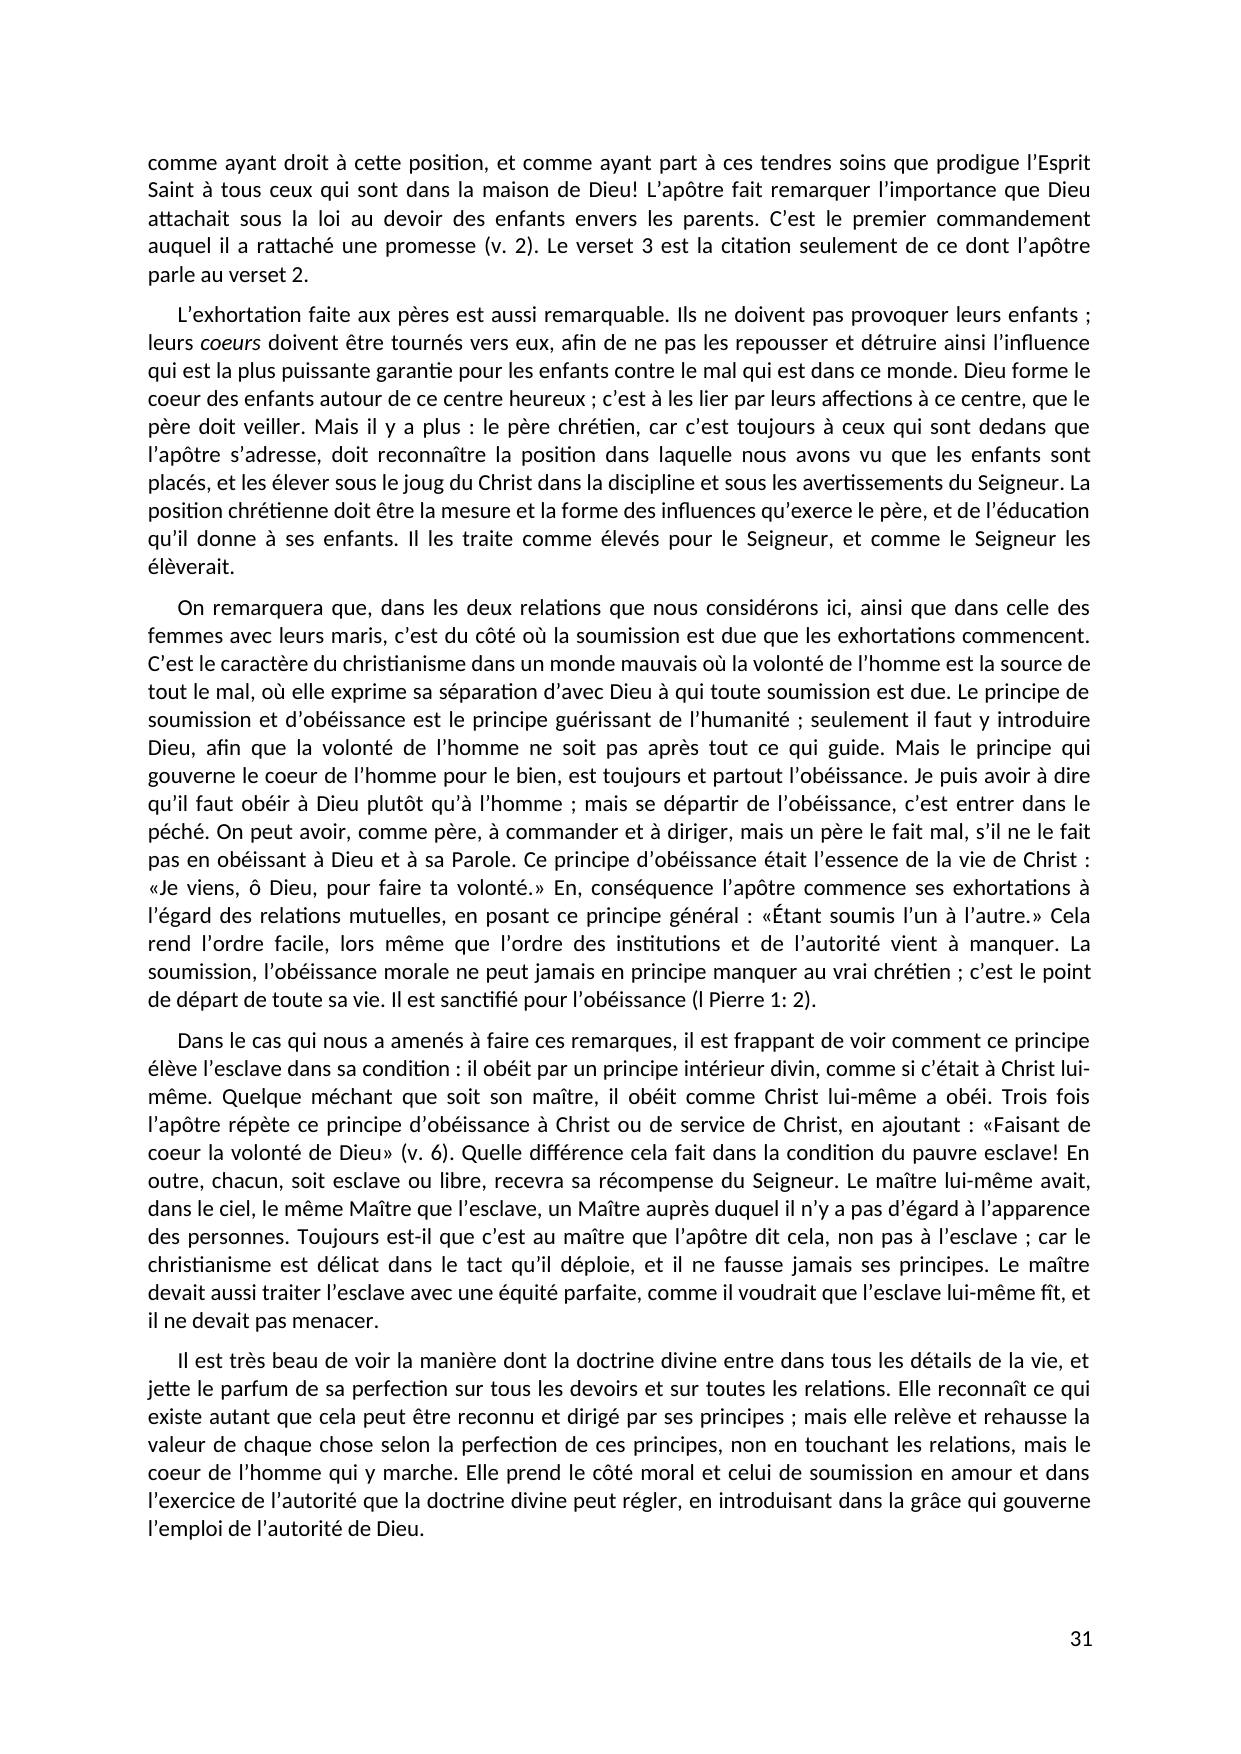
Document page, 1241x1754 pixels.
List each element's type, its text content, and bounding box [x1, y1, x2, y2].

text Il est très beau de voir la manière dont la doctrine divine entre dans tous les détails de la vie, et jette le parfum de sa perfection sur tous les devoirs et sur toutes les relations. Elle reconnaît ce qui existe autant que cela peut être reconnu et dirigé par ses principes ; mais elle relève et rehausse la valeur de chaque chose selon la perfection de ces principes, non en touchant les relations, mais le coeur de l’homme qui y marche. Elle prend le côté moral et celui de soumission en amour et dans l’exercice de l’autorité que la doctrine divine peut régler, en introduisant dans la grâce qui gouverne l’emploi de l’autorité de Dieu. [148, 1346, 1093, 1543]
text Dans le cas qui nous a amenés à faire ces remarques, il est frappant de voir comment ce principe élève l’esclave dans sa condition : il obéit par un principe intérieur divin, comme si c’était à Christ lui-même. Quelque méchant que soit son maître, il obéit comme Christ lui-même a obéi. Trois fois l’apôtre répète ce principe d’obéissance à Christ ou de service de Christ, en ajoutant : «Faisant de coeur la volonté de Dieu» (v. 6). Quelle différence cela fait dans la condition du pauvre esclave! En outre, chacun, soit esclave ou libre, recevra sa récompense du Seigneur. Le maître lui-même avait, dans le ciel, le même Maître que l’esclave, un Maître auprès duquel il n’y a pas d’égard à l’apparence des personnes. Toujours est-il que c’est au maître que l’apôtre dit cela, non pas à l’esclave ; car le christianisme est délicat dans le tact qu’il déploie, et il ne fausse jamais ses principes. Le maître devait aussi traiter l’esclave avec une équité parfaite, comme il voudrait que l’esclave lui-même fît, et il ne devait pas menacer. [148, 1026, 1093, 1334]
text L’exhortation faite aux pères est aussi remarquable. Ils ne doivent pas provoquer leurs enfants ; leurs coeurs doivent être tournés vers eux, afin de ne pas les repousser et détruire ainsi l’influence qui est la plus puissante garantie pour les enfants contre le mal qui est dans ce monde. Dieu forme le coeur des enfants autour de ce centre heureux ; c’est à les lier par leurs affections à ce centre, que le père doit veiller. Mais il y a plus : le père chrétien, car c’est toujours à ceux qui sont dedans que l’apôtre s’adresse, doit reconnaître la position dans laquelle nous avons vu que les enfants sont placés, et les élever sous le joug du Christ dans la discipline et sous les avertissements du Seigneur. La position chrétienne doit être la mesure et la forme des influences qu’exerce le père, et de l’éducation qu’il donne à ses enfants. Il les traite comme élevés pour le Seigneur, et comme le Seigneur les élèverait. [148, 300, 1093, 580]
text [148, 148, 1093, 288]
text On remarquera que, dans les deux relations que nous considérons ici, ainsi que dans celle des femmes avec leurs maris, c’est du côté où la soumission est due que les exhortations commencent. C’est le caractère du christianisme dans un monde mauvais où la volonté de l’homme est la source de tout le mal, où elle exprime sa séparation d’avec Dieu à qui toute soumission est due. Le principe de soumission et d’obéissance est le principe guérissant de l’humanité ; seulement il faut y introduire Dieu, afin que la volonté de l’homme ne soit pas après tout ce qui guide. Mais le principe qui gouverne le coeur de l’homme pour le bien, est toujours et partout l’obéissance. Je puis avoir à dire qu’il faut obéir à Dieu plutôt qu’à l’homme ; mais se départir de l’obéissance, c’est entrer dans le péché. On peut avoir, comme père, à commander et à diriger, mais un père le fait mal, s’il ne le fait pas en obéissant à Dieu et à sa Parole. Ce principe d’obéissance était l’essence de la vie de Christ : «Je viens, ô Dieu, pour faire ta volonté.» En, conséquence l’apôtre commence ses exhortations à l’égard des relations mutuelles, en posant ce principe général : «Étant soumis l’un à l’autre.» Cela rend l’ordre facile, lors même que l’ordre des institutions et de l’autorité vient à manquer. La soumission, l’obéissance morale ne peut jamais en principe manquer au vrai chrétien ; c’est le point de départ de toute sa vie. Il est sanctifié pour l’obéissance (l Pierre 1: 2). [148, 593, 1093, 1013]
